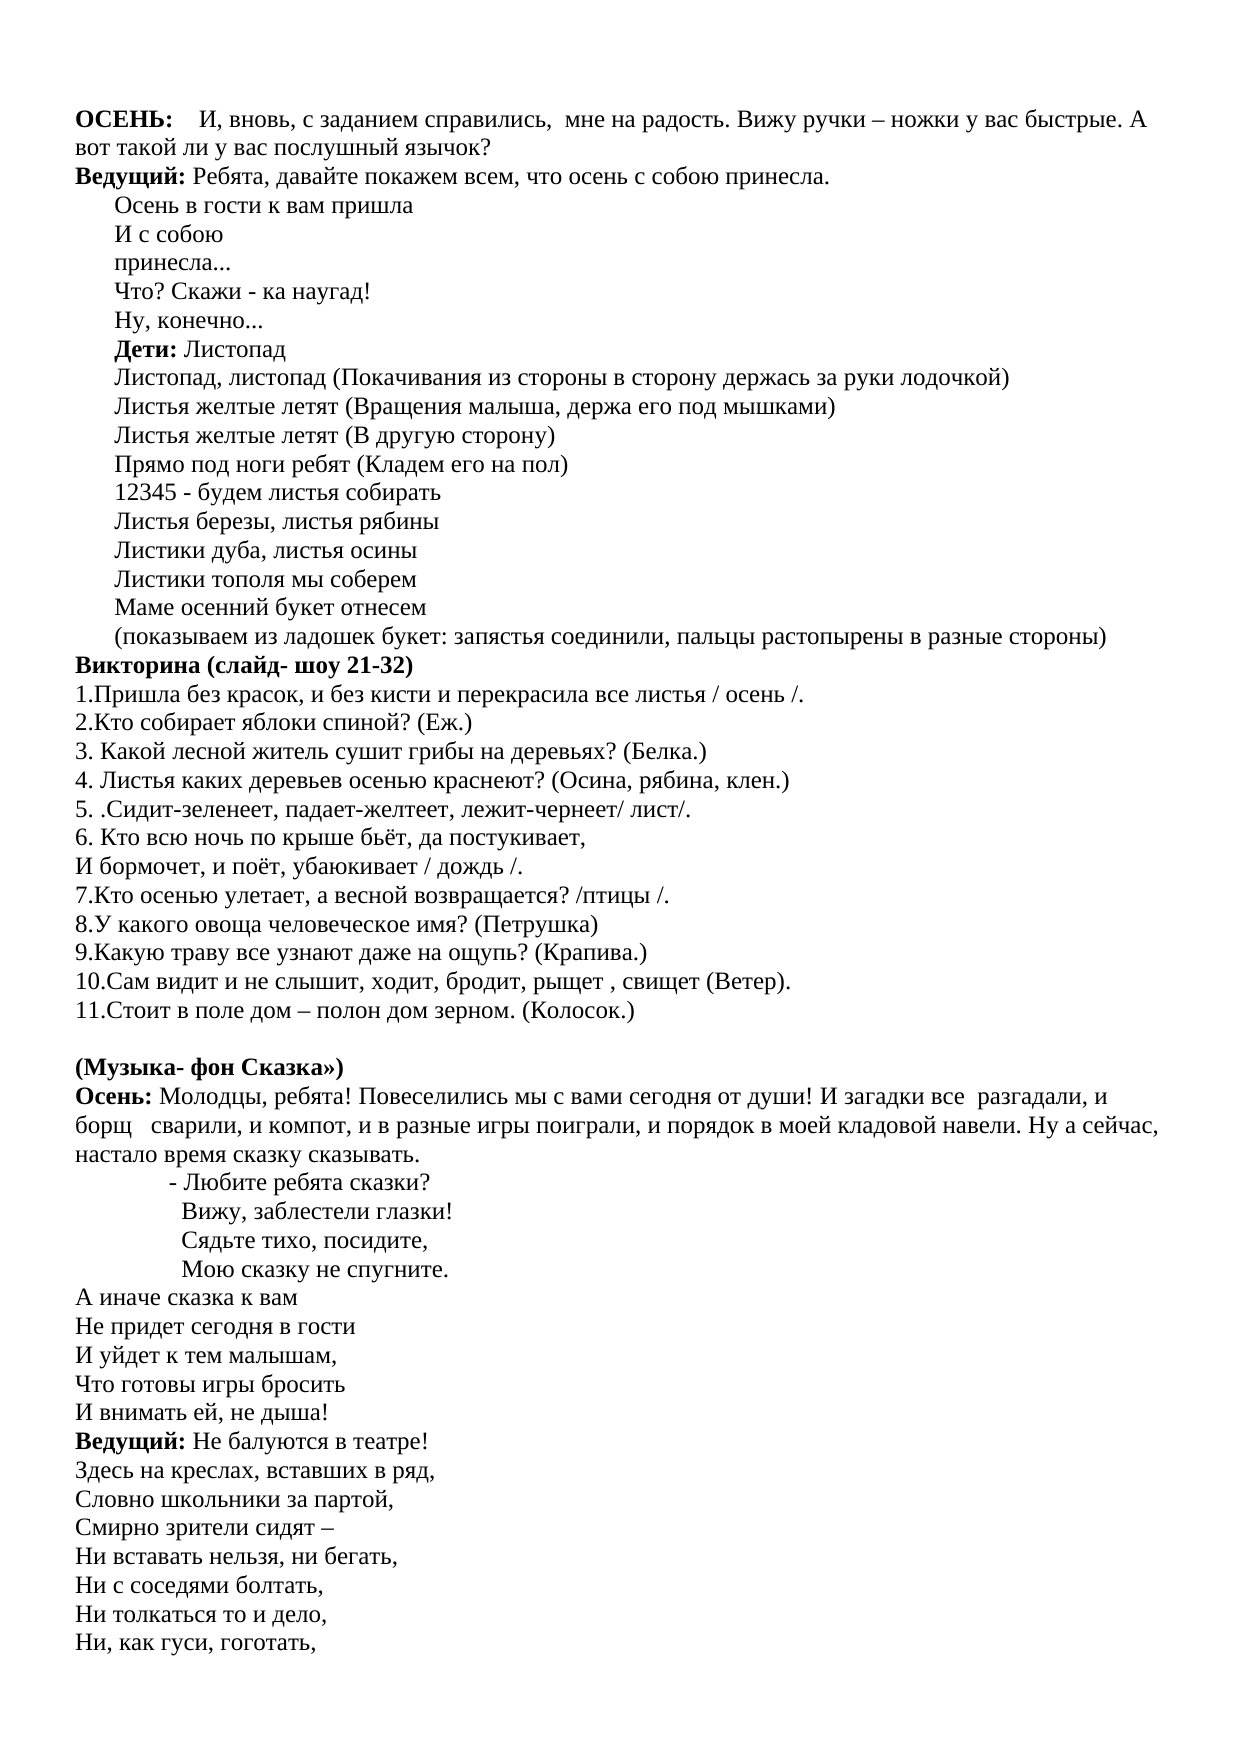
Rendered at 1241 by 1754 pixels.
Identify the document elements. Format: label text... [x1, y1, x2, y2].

text А иначе сказка к вам Не придет сегодня в гости И уйдет к тем малышам, Что готовы игры бросить И внимать ей, не дыша! [75, 1282, 1165, 1426]
text принесла... [75, 247, 1165, 276]
text И с собою [75, 219, 1165, 247]
text Что? Скажи - ка наугад! [75, 276, 1165, 305]
text Листопад, листопад (Покачивания из стороны в сторону держась за руки лодочкой) [75, 362, 1165, 391]
text 10.Сам видит и не слышит, ходит, бродит, рыщет , свищет (Ветер). [75, 966, 1165, 995]
text Листья желтые летят (Вращения малыша, держа его под мышками) [75, 391, 1165, 420]
text 7.Кто осенью улетает, а весной возвращается? /птицы /. [75, 880, 1165, 909]
text (показываем из ладошек букет: запястья соединили, пальцы растопырены в разные стороны) [75, 621, 1165, 650]
text Листья желтые летят (В другую сторону) [75, 420, 1165, 449]
text 8.У какого овоща человеческое имя? (Петрушка) [75, 909, 1165, 937]
text Сядьте тихо, посидите, [75, 1225, 1165, 1254]
text Листики дуба, листья осины [75, 535, 1165, 564]
text 6. Кто всю ночь по крыше бьёт, да постукивает, [75, 822, 1165, 851]
text Мою сказку не спугните. [75, 1254, 1165, 1282]
text 12345 - будем листья собирать [75, 477, 1165, 506]
text 11.Стоит в поле дом – полон дом зерном. (Колосок.) [75, 995, 1165, 1024]
text - Любите ребята сказки? [75, 1167, 1165, 1196]
text Ведущий: Ребята, давайте покажем всем, что осень с собою принесла. [75, 161, 1165, 190]
text Листики тополя мы соберем [75, 564, 1165, 592]
text Осень в гости к вам пришла [75, 190, 1165, 219]
text 9.Какую траву все узнают даже на ощупь? (Крапива.) [75, 937, 1165, 966]
text 4. Листья каких деревьев осенью краснеют? (Осина, рябина, клен.) [75, 765, 1165, 794]
text Листья березы, листья рябины [75, 506, 1165, 535]
text Викторина (слайд- шоу 21-32) [75, 650, 1165, 679]
text 1.Пришла без красок, и без кисти и перекрасила все листья / осень /. [75, 679, 1165, 707]
text И бормочет, и поёт, убаюкивает / дождь /. [75, 851, 1165, 880]
text 2.Кто собирает яблоки спиной? (Еж.) [75, 707, 1165, 736]
text Маме осенний букет отнесем [75, 592, 1165, 621]
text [75, 1426, 1165, 1656]
text Прямо под ноги ребят (Кладем его на пол) [75, 449, 1165, 477]
text Вижу, заблестели глазки! [75, 1196, 1165, 1225]
text Дети: Листопад [75, 334, 1165, 362]
text 3. Какой лесной житель сушит грибы на деревьях? (Белка.) [75, 736, 1165, 765]
text Ну, конечно... [75, 305, 1165, 334]
text (Музыка- фон Сказка») [75, 1052, 1165, 1081]
text ОСЕНЬ: И, вновь, с заданием справились, мне на радость. Вижу ручки – ножки у вас быстрые. А вот такой ли у вас послушный язычок? [75, 104, 1165, 161]
text 5. .Сидит-зеленеет, падает-желтеет, лежит-чернеет/ лист/. [75, 794, 1165, 822]
text Осень: Молодцы, ребята! Повеселились мы с вами сегодня от души! И загадки все разгадали, и борщ сварили, и компот, и в разные игры поиграли, и порядок в моей кладовой навели. Ну а сейчас, настало время сказку сказывать. [75, 1081, 1165, 1167]
